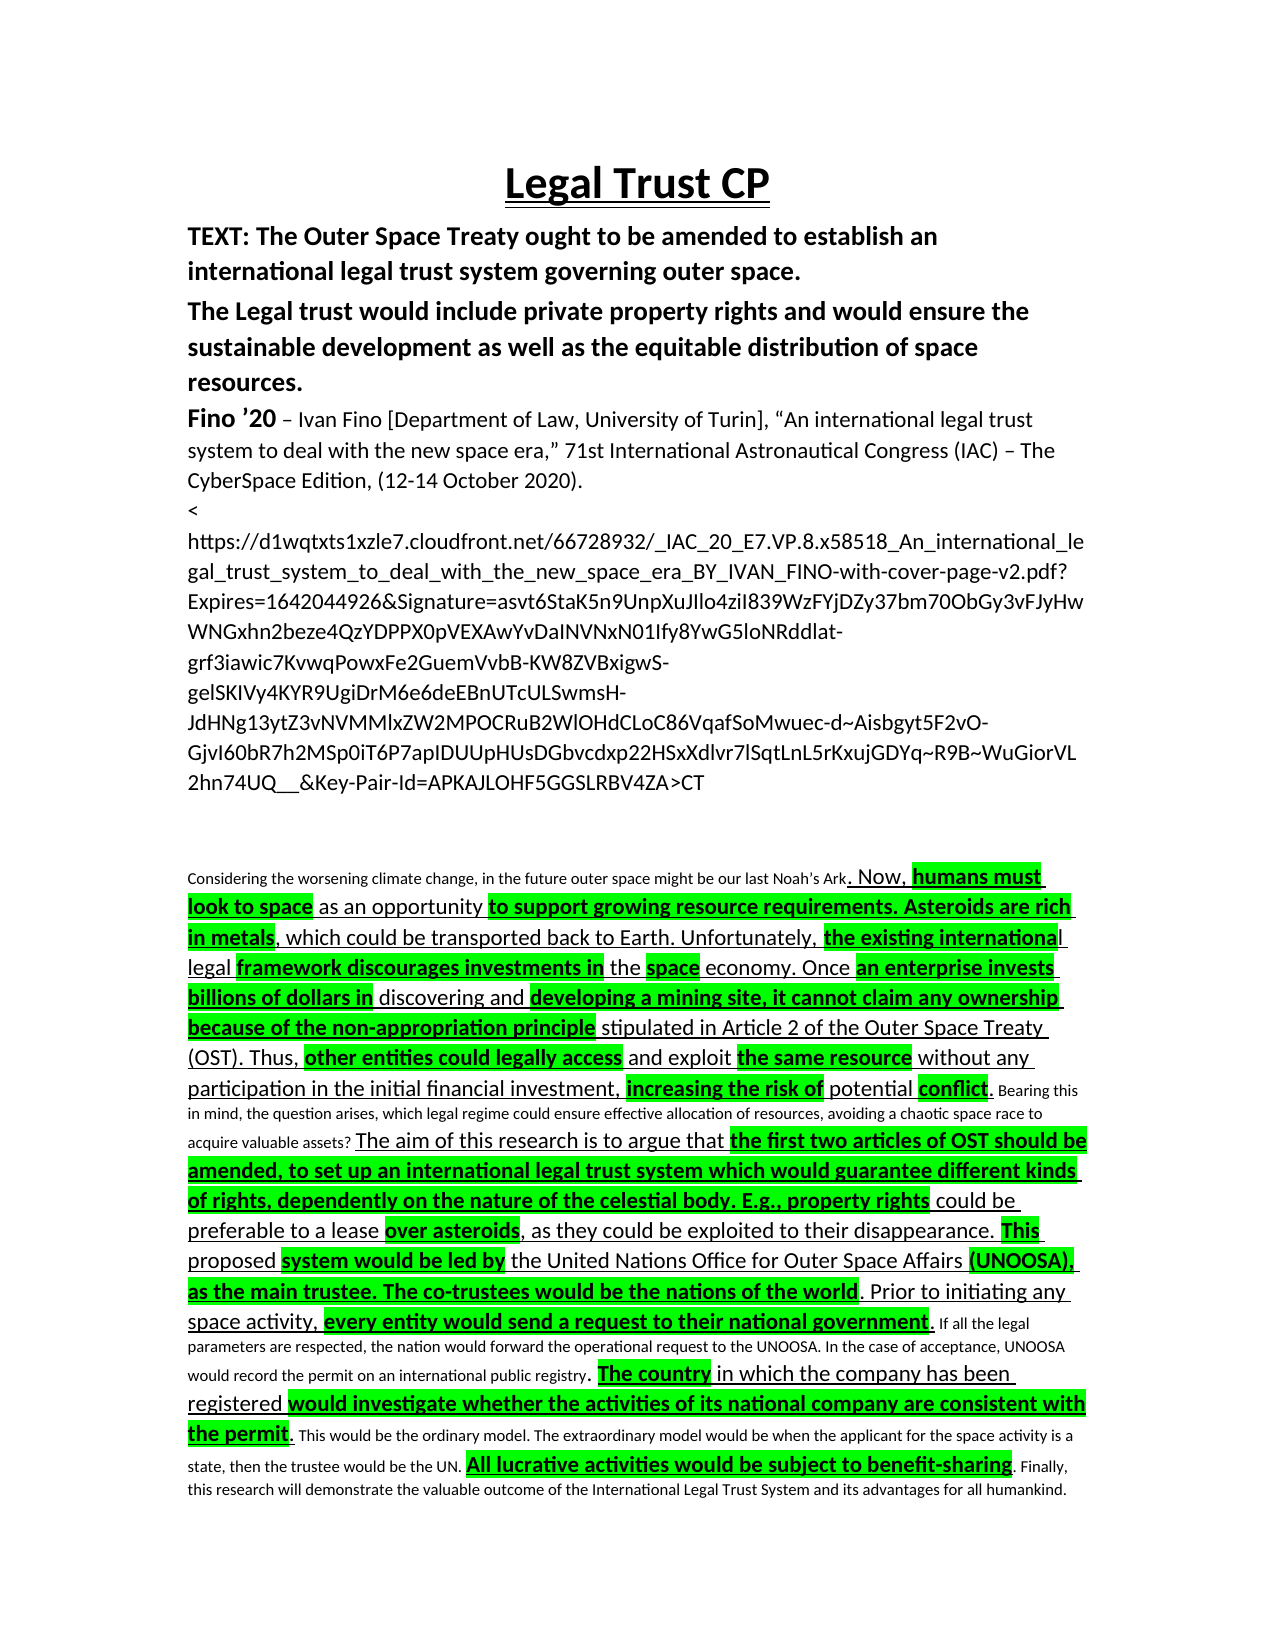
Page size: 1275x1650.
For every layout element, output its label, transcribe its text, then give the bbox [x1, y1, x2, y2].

text Fino ’20 – Ivan Fino [Department of Law, University of Turin], “An international legal trust system to deal with the new space era,” 71st International Astronautical Congress (IAC) – The CyberSpace Edition, (12-14 October 2020). <https://d1wqtxts1xzle7.cloudfront.net/66728932/_IAC_20_E7.VP.8.x58518_An_international_legal_trust_system_to_deal_with_the_new_space_era_BY_IVAN_FINO-with-cover-page-v2.pdf?Expires=1642044926&Signature=asvt6StaK5n9UnpXuJIlo4ziI839WzFYjDZy37bm70ObGy3vFJyHwWNGxhn2beze4QzYDPPX0pVEXAwYvDaINVNxN01Ify8YwG5loNRddlat-grf3iawic7KvwqPowxFe2GuemVvbB-KW8ZVBxigwS-gelSKIVy4KYR9UgiDrM6e6deEBnUTcULSwmsH-JdHNg13ytZ3vNVMMlxZW2MPOCRuB2WlOHdCLoC86VqafSoMwuec-d~Aisbgyt5F2vO-GjvI60bR7h2MSp0iT6P7apIDUUpHUsDGbvcdxp22HSxXdlvr7lSqtLnL5rKxujGDYq~R9B~WuGiorVL2hn74UQ__&Key-Pair-Id=APKAJLOHF5GGSLRBV4ZA>CT [187, 401, 1087, 796]
subtitle The Legal trust would include private property rights and would ensure the sustainable development as well as the equitable distribution of space resources. [187, 294, 1087, 398]
subtitle TEXT: The Outer Space Treaty ought to be amended to establish an international legal trust system governing outer space. [187, 219, 1087, 287]
subtitle Legal Trust CP [187, 154, 1087, 210]
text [187, 862, 1087, 1499]
